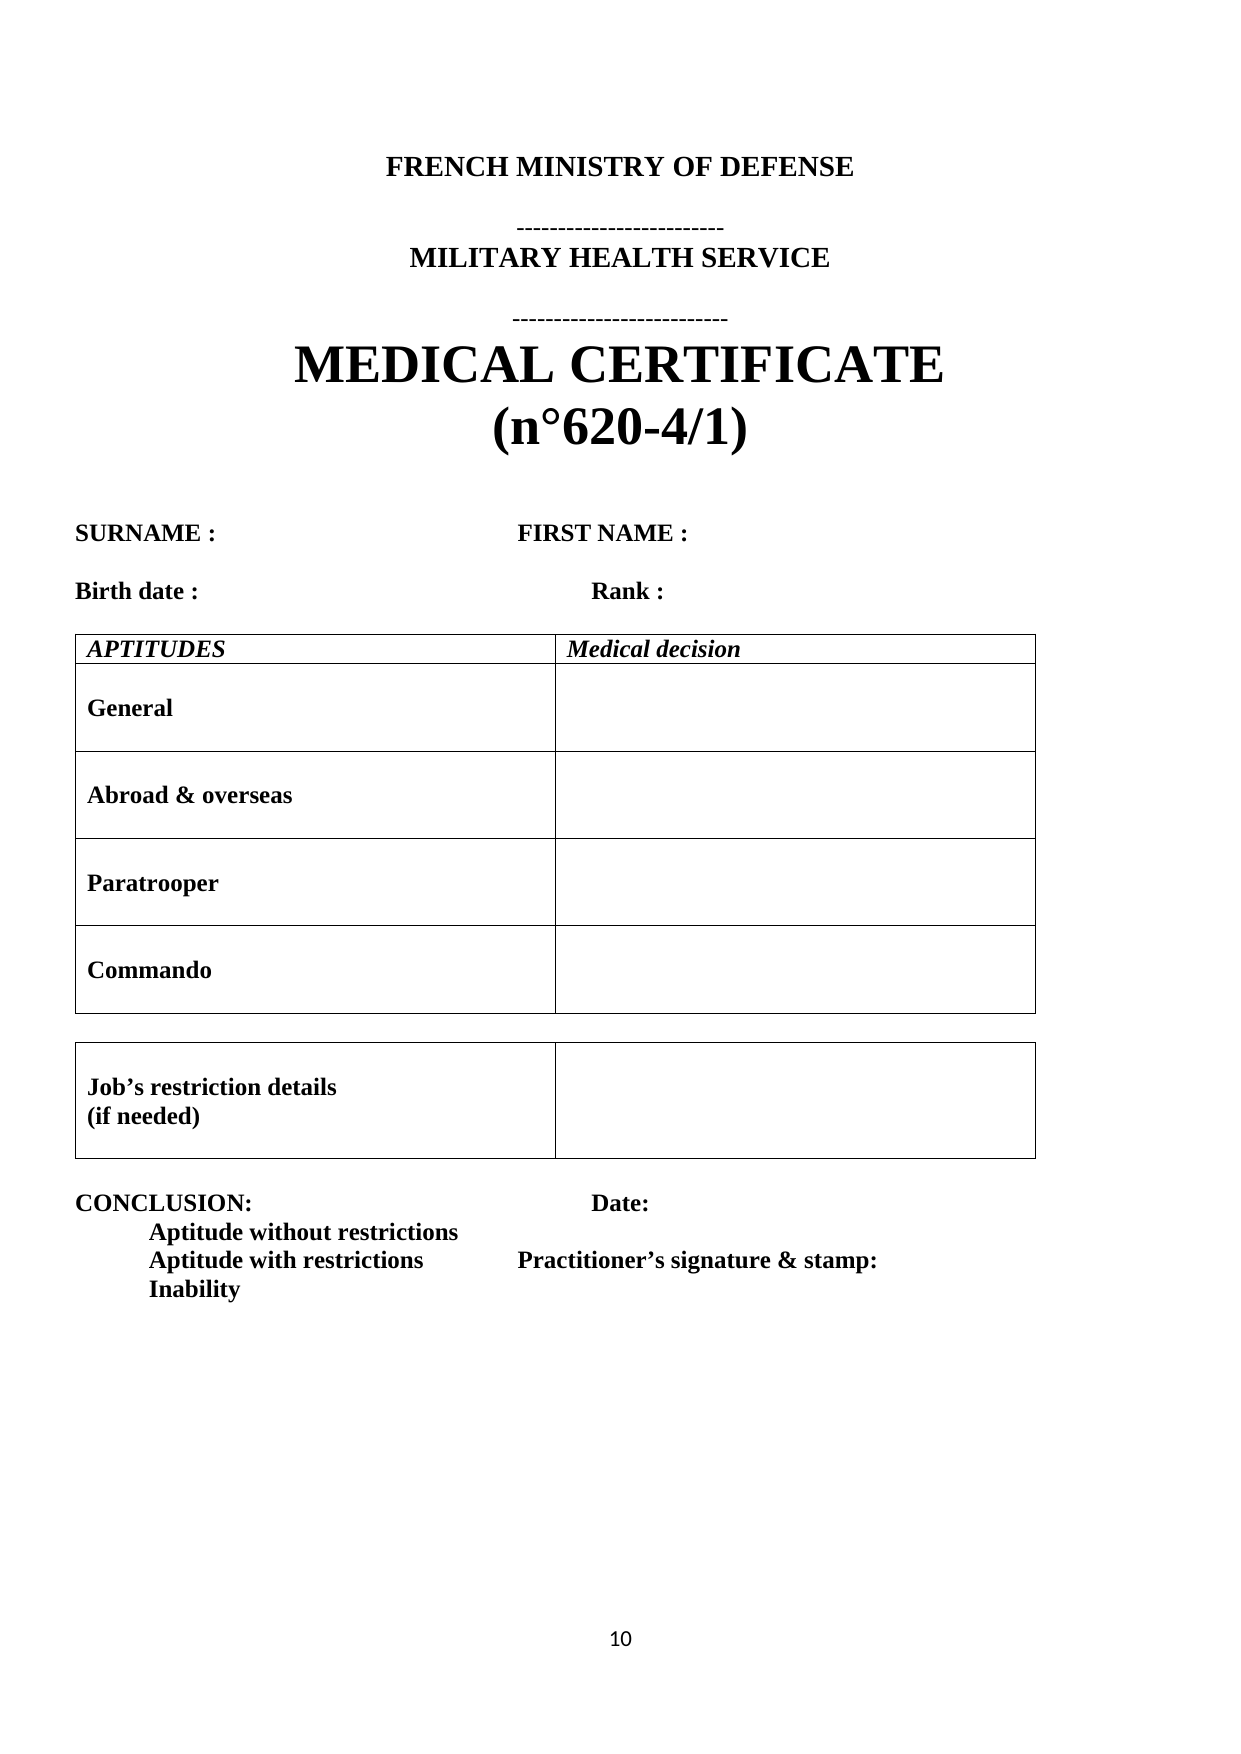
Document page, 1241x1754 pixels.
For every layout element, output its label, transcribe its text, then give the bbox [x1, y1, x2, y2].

table_header APTITUDES [76, 635, 555, 663]
table_cell [556, 664, 1035, 751]
text ⁭ Aptitude without restrictions [75, 1217, 1165, 1246]
text -------------------------- [75, 303, 1165, 332]
table_header [556, 1043, 1035, 1158]
table_cell Paratrooper [76, 839, 555, 925]
table_cell [556, 752, 1035, 838]
text SURNAME : FIRST NAME : [75, 518, 1165, 547]
text MILITARY HEALTH SERVICE [75, 241, 1165, 274]
text CONCLUSION: Date: [75, 1188, 1165, 1217]
text ⁭ Inability [75, 1274, 1165, 1303]
table_cell [556, 926, 1035, 1012]
text ⁭ Aptitude with restrictions Practitioner’s signature & stamp: [75, 1246, 1165, 1274]
table_header Job’s restriction details (if needed) [76, 1043, 555, 1158]
table_cell General [76, 664, 555, 751]
text Birth date : Rank : [75, 576, 1165, 605]
text ------------------------- [75, 212, 1165, 241]
table_cell Abroad & overseas [76, 752, 555, 838]
table_cell Commando [76, 926, 555, 1012]
table_header Medical decision [556, 635, 1035, 663]
table_cell [556, 839, 1035, 925]
text FRENCH MINISTRY OF DEFENSE [75, 149, 1165, 183]
text MEDICAL CERTIFICATE [75, 332, 1165, 394]
text (n°620-4/1) [75, 394, 1165, 456]
